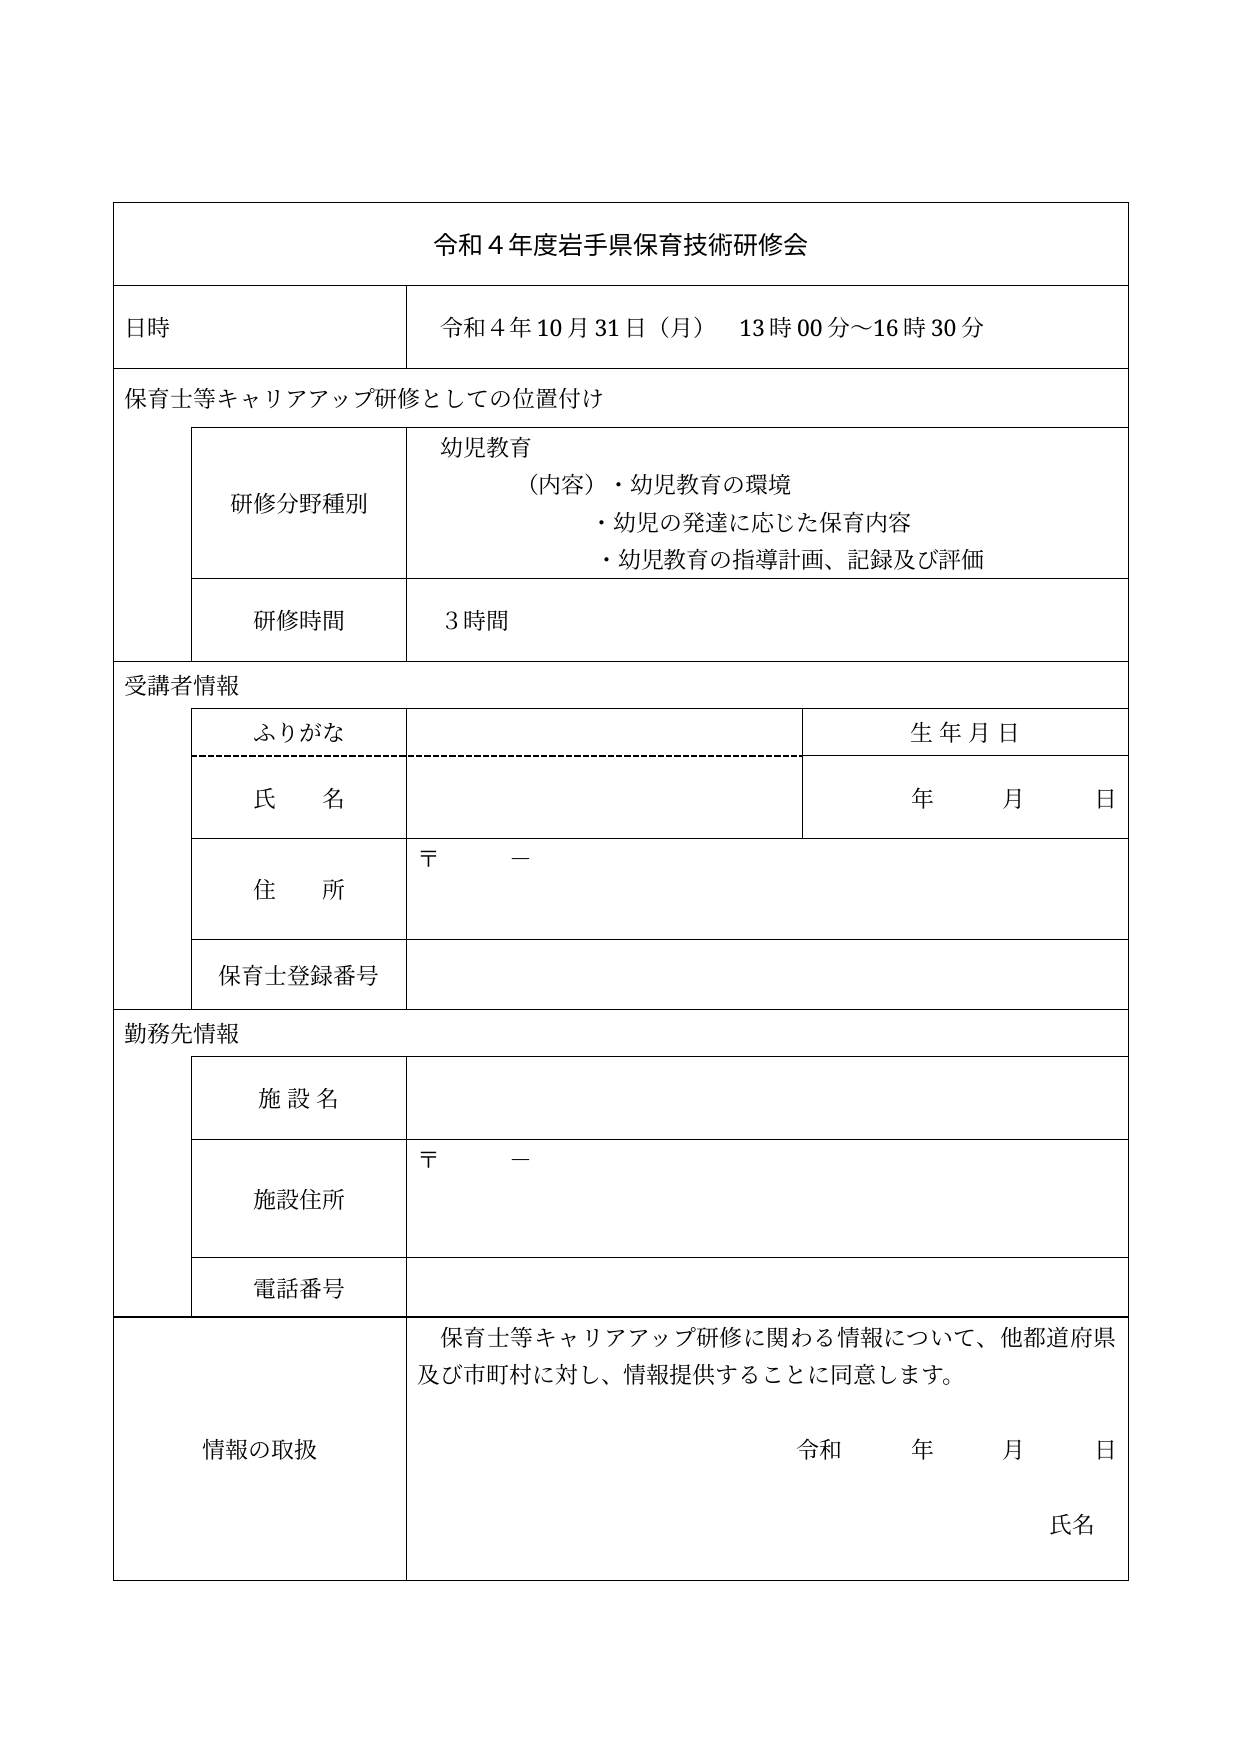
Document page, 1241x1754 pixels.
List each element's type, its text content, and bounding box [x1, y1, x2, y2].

table_cell 〒 － [407, 1140, 1128, 1257]
table_cell [114, 1056, 191, 1316]
table_cell [407, 1258, 1128, 1316]
table_cell 保育士登録番号 [192, 940, 406, 1009]
table_cell 受講者情報 [114, 662, 1128, 708]
table_cell 令和４年10月31日（月） 13時00分～16時30分 [407, 286, 1128, 367]
table_cell [407, 940, 1128, 1009]
table_cell 〒 － [407, 839, 1128, 939]
table_cell 勤務先情報 [114, 1010, 1128, 1056]
table_cell [407, 755, 802, 838]
table_cell ふりがな [192, 709, 406, 755]
table_cell 保育士等キャリアアップ研修に関わる情報について、他都道府県及び市町村に対し、情報提供することに同意します。 令和 年 月 日 氏名 [407, 1318, 1128, 1580]
table_cell ３時間 [407, 579, 1128, 661]
table_header 令和４年度岩手県保育技術研修会 [114, 203, 1128, 285]
table_cell 施 設 名 [192, 1057, 406, 1139]
table_cell 保育士等キャリアアップ研修としての位置付け [114, 369, 1128, 427]
table_cell 研修時間 [192, 579, 406, 661]
table_cell 情報の取扱 [114, 1318, 406, 1580]
table_cell 電話番号 [192, 1258, 406, 1316]
table_cell 生 年 月 日 [803, 709, 1128, 755]
table_cell 日時 [114, 286, 406, 367]
table_cell 年 月 日 [803, 756, 1128, 838]
table_cell 施設住所 [192, 1140, 406, 1257]
table_cell 幼児教育 （内容）・幼児教育の環境 ・幼児の発達に応じた保育内容 ・幼児教育の指導計画、記録及び評価 [407, 428, 1128, 578]
table_cell 住 所 [192, 839, 406, 939]
table_cell [114, 427, 191, 661]
table_cell [407, 709, 802, 755]
table_cell 研修分野種別 [192, 428, 406, 578]
table_cell [407, 1057, 1128, 1139]
table_cell 氏 名 [192, 755, 406, 838]
table_cell [114, 708, 191, 1009]
